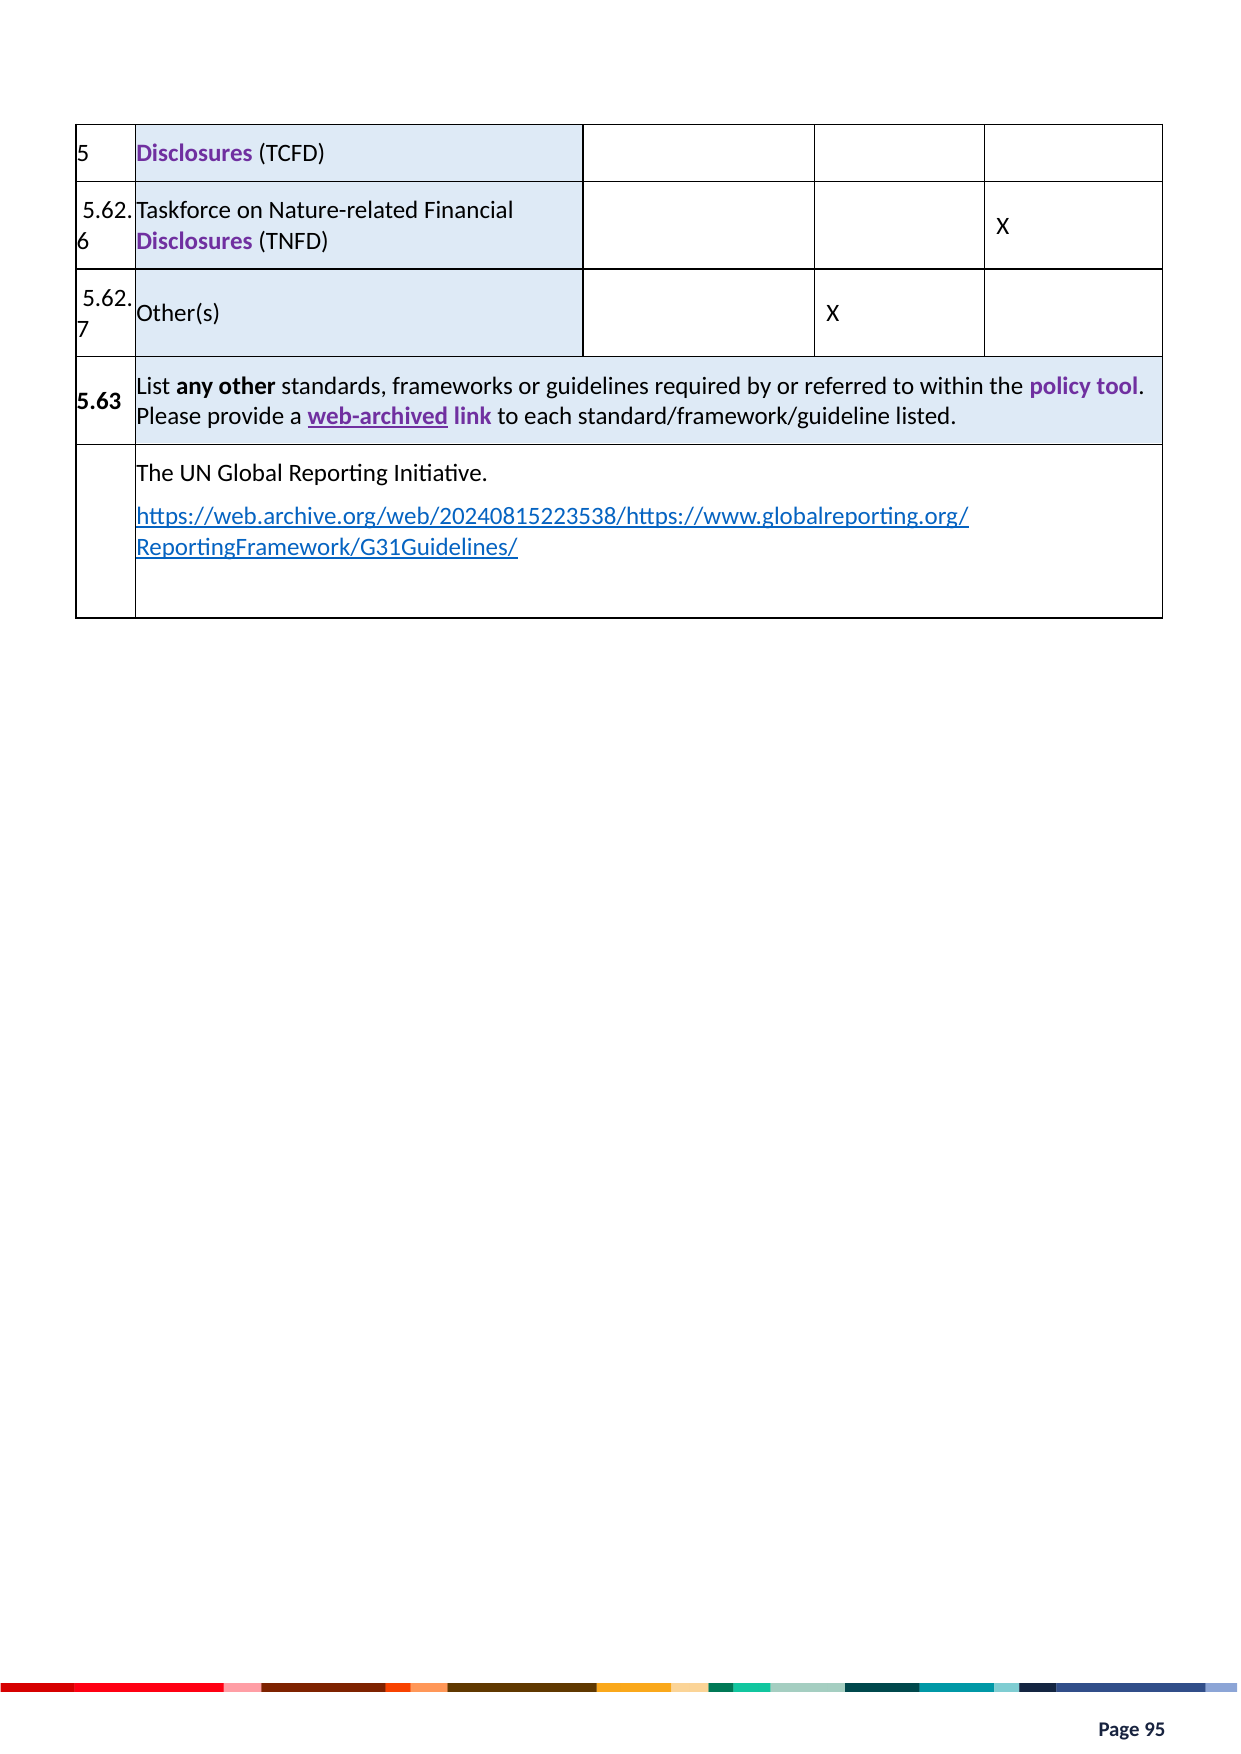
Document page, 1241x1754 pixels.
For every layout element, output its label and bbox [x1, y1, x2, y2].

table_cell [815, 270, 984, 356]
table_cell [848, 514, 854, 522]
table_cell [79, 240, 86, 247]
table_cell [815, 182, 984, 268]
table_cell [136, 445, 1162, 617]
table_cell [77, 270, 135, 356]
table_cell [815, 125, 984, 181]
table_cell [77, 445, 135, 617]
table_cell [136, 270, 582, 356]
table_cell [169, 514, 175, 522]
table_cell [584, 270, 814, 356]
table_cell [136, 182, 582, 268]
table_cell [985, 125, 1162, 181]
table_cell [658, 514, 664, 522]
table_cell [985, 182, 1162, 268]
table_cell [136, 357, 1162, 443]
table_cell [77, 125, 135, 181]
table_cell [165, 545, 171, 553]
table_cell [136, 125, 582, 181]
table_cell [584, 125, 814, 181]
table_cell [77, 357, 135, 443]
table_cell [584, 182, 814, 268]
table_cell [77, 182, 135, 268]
picture [0, 1683, 1236, 1692]
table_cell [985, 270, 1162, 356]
